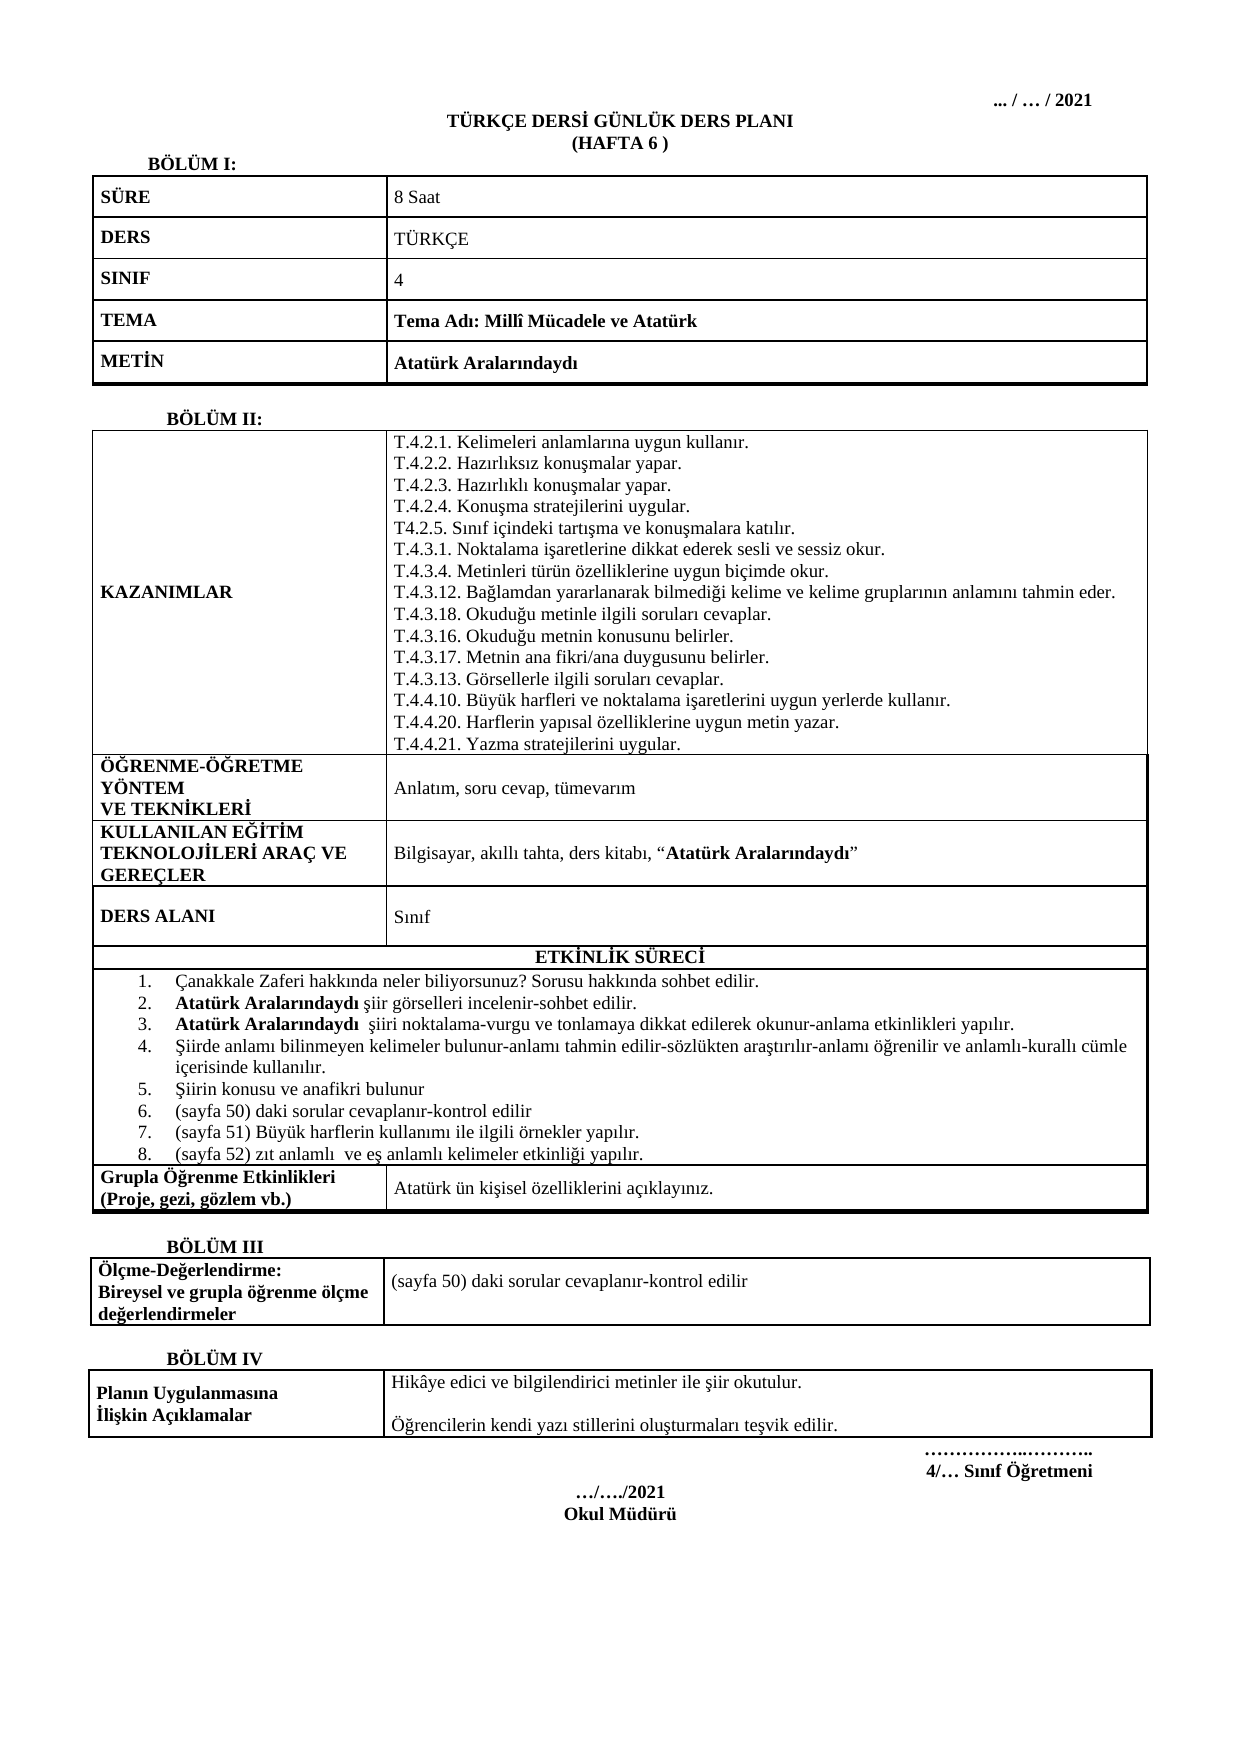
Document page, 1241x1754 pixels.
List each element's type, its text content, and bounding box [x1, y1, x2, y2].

subtitle BÖLÜM III [148, 1236, 1092, 1257]
table_cell ETKİNLİK SÜRECİ [94, 947, 1146, 968]
table_header Planın Uygulanmasına İlişkin Açıklamalar [90, 1371, 383, 1436]
table_cell KULLANILAN EĞİTİM TEKNOLOJİLERİ ARAÇ VE GEREÇLER [93, 821, 386, 885]
table_header T.4.2.1. Kelimeleri anlamlarına uygun kullanır. T.4.2.2. Hazırlıksız konuşmalar yapar. T.4.2.3. Hazırlıklı konuşmalar yapar. T.4.2.4. Konuşma stratejilerini uygular. T4.2.5. Sınıf içindeki tartışma ve konuşmalara katılır. T.4.3.1. Noktalama işaretlerine dikkat ederek sesli ve sessiz okur. T.4.3.4. Metinleri türün özelliklerine uygun biçimde okur. T.4.3.12. Bağlamdan yararlanarak bilmediği kelime ve kelime gruplarının anlamını tahmin eder. T.4.3.18. Okuduğu metinle ilgili soruları cevaplar. T.4.3.16. Okuduğu metnin konusunu belirler. T.4.3.17. Metnin ana fikri/ana duygusunu belirler. T.4.3.13. Görsellerle ilgili soruları cevaplar. T.4.4.10. Büyük harfleri ve noktalama işaretlerini uygun yerlerde kullanır. T.4.4.20. Harflerin yapısal özelliklerine uygun metin yazar. T.4.4.21. Yazma stratejilerini uygular. [387, 431, 1147, 754]
table_header KAZANIMLAR [93, 431, 386, 754]
table_header (sayfa 50) daki sorular cevaplanır-kontrol edilir [385, 1259, 1149, 1324]
table_cell TEMA [94, 301, 386, 340]
table_cell DERS ALANI [94, 887, 386, 945]
table_header 8 Saat [388, 177, 1146, 216]
text 4/… Sınıf Öğretmeni [148, 1459, 1092, 1481]
table_cell Bilgisayar, akıllı tahta, ders kitabı, “Atatürk Aralarındaydı” [387, 821, 1146, 885]
table_cell 4 [388, 259, 1146, 299]
table_cell Anlatım, soru cevap, tümevarım [387, 755, 1146, 820]
text BÖLÜM I: [148, 153, 1092, 175]
subtitle BÖLÜM IV [148, 1348, 1092, 1369]
text ……………..……….. [148, 1438, 1092, 1459]
table_cell Atatürk ün kişisel özelliklerini açıklayınız. [387, 1166, 1146, 1209]
table_cell Grupla Öğrenme Etkinlikleri (Proje, gezi, gözlem vb.) [94, 1166, 386, 1209]
table_header SÜRE [94, 177, 386, 216]
table_cell Atatürk Aralarındaydı [388, 342, 1146, 382]
text (HAFTA 6 ) [148, 132, 1092, 153]
table_cell Sınıf [387, 887, 1146, 945]
text Okul Müdürü [148, 1503, 1092, 1524]
table_header Hikâye edici ve bilgilendirici metinler ile şiir okutulur. Öğrencilerin kendi yazı stillerini oluşturmaları teşvik edilir. [385, 1371, 1150, 1436]
table_cell Çanakkale Zaferi hakkında neler biliyorsunuz? Sorusu hakkında sohbet edilir. Atatürk Aralarındaydı şiir görselleri incelenir-sohbet edilir. Atatürk Aralarındaydı şiiri noktalama-vurgu ve tonlamaya dikkat edilerek okunur-anlama etkinlikleri yapılır. Şiirde anlamı bilinmeyen kelimeler bulunur-anlamı tahmin edilir-sözlükten araştırılır-anlamı öğrenilir ve anlamlı-kurallı cümle içerisinde kullanılır. Şiirin konusu ve anafikri bulunur (sayfa 50) daki sorular cevaplanır-kontrol edilir (sayfa 51) Büyük harflerin kullanımı ile ilgili örnekler yapılır. (sayfa 52) zıt anlamlı ve eş anlamlı kelimeler etkinliği yapılır. [94, 970, 1146, 1164]
table_cell SINIF [94, 259, 386, 299]
table_cell METİN [94, 342, 386, 382]
text TÜRKÇE DERSİ GÜNLÜK DERS PLANI [148, 110, 1092, 132]
table_cell Tema Adı: Millî Mücadele ve Atatürk [388, 301, 1146, 340]
table_cell DERS [94, 218, 386, 258]
table_header Ölçme-Değerlendirme: Bireysel ve grupla öğrenme ölçme değerlendirmeler [92, 1259, 383, 1324]
text ... / … / 2021 [148, 89, 1092, 110]
text …/…./2021 [148, 1481, 1092, 1503]
text BÖLÜM II: [148, 408, 1092, 429]
table_cell TÜRKÇE [388, 218, 1146, 258]
table_cell ÖĞRENME-ÖĞRETME YÖNTEM VE TEKNİKLERİ [93, 755, 386, 820]
